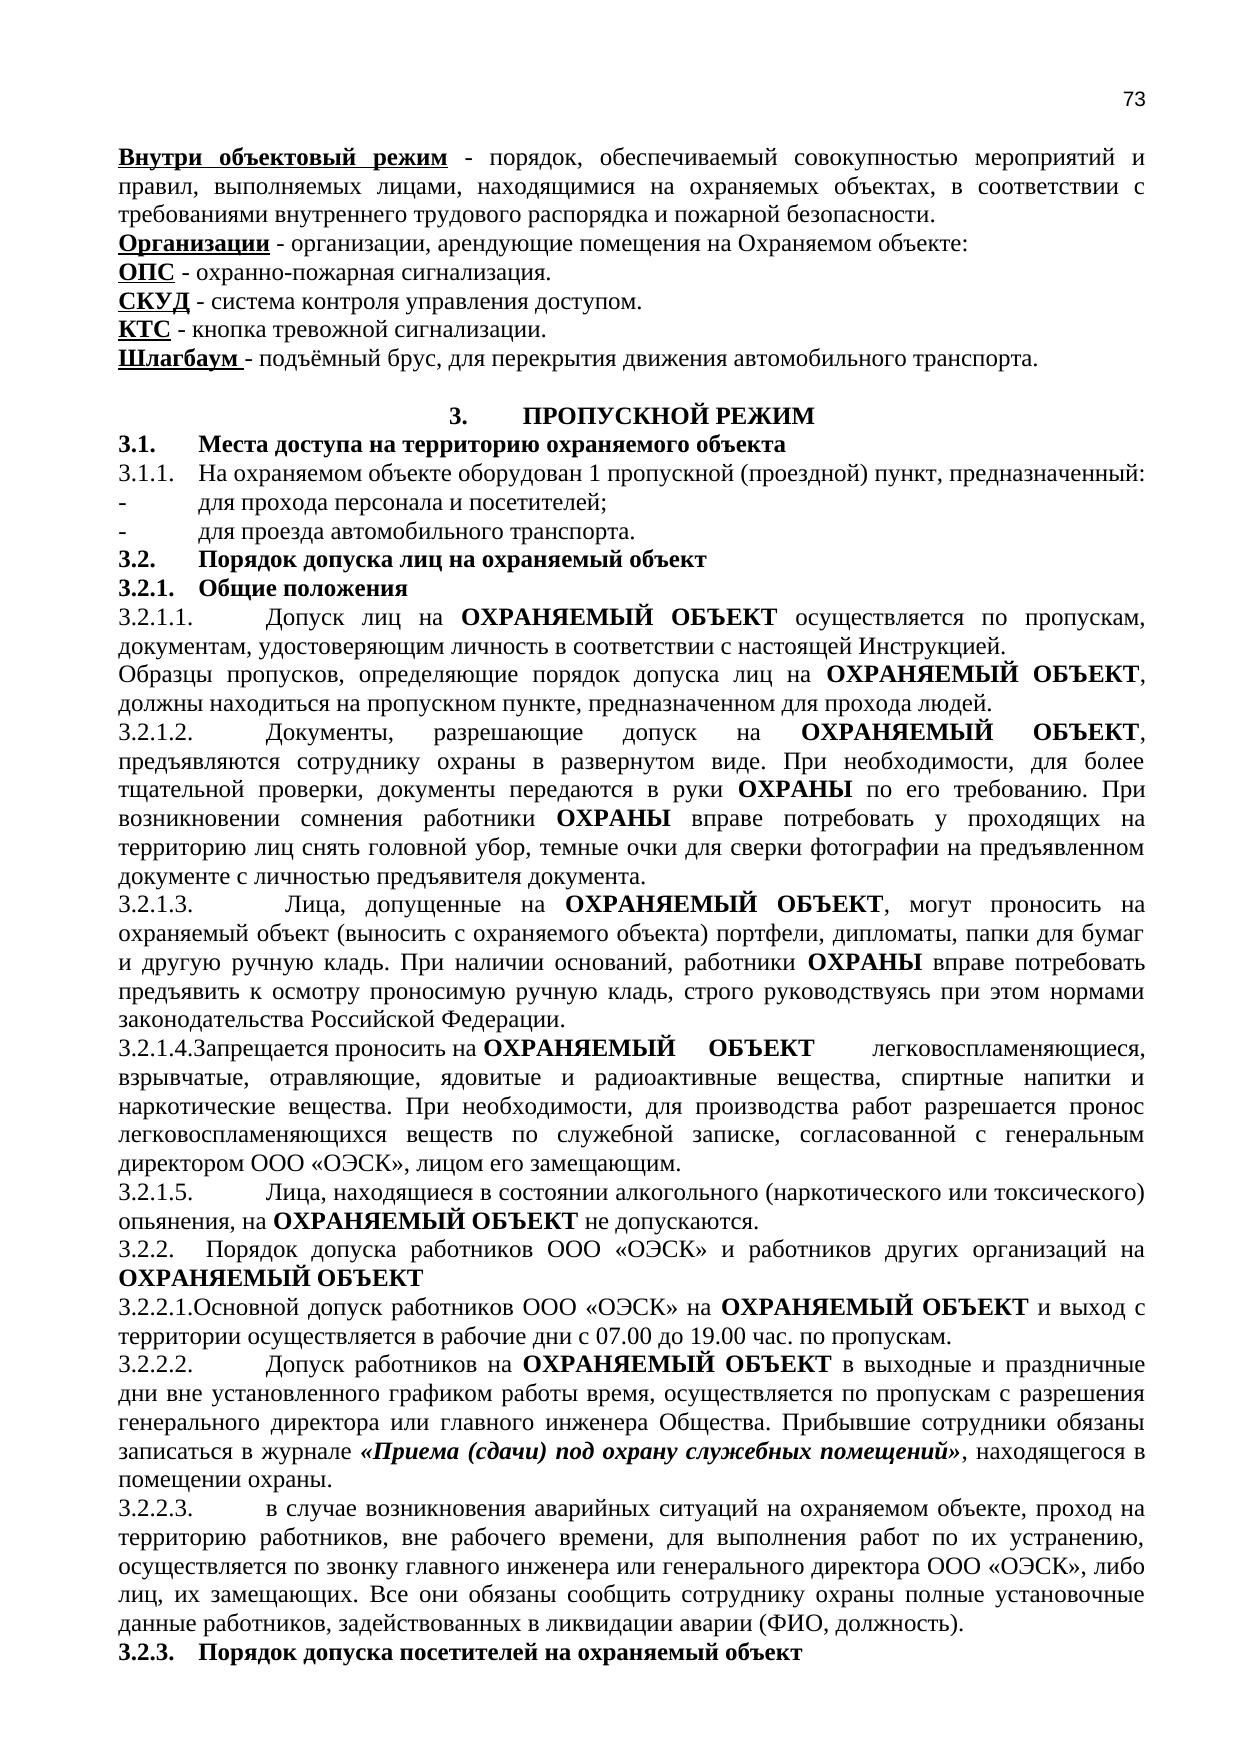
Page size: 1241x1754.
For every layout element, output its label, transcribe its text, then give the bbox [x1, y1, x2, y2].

text 3.2.2.1.Основной допуск работников ООО «ОЭСК» на ОХРАНЯЕМЫЙ ОБЪЕКТ и выход с территории осуществляется в рабочие дни с 07.00 до 19.00 час. по пропускам. [118, 1292, 1146, 1349]
text 3.2.1.5. Лица, находящиеся в состоянии алкогольного (наркотического или токсического) опьянения, на ОХРАНЯЕМЫЙ ОБЪЕКТ не допускаются. [118, 1177, 1146, 1234]
text 3.2.1.3. Лица, допущенные на ОХРАНЯЕМЫЙ ОБЪЕКТ, могут проносить на охраняемый объект (выносить с охраняемого объекта) портфели, дипломаты, папки для бумаг и другую ручную кладь. При наличии оснований, работники ОХРАНЫ вправе потребовать предъявить к осмотру проносимую ручную кладь, строго руководствуясь при этом нормами законодательства Российской Федерации. [118, 889, 1146, 1033]
text 3.1.1. На охраняемом объекте оборудован 1 пропускной (проездной) пункт, предназначенный: [118, 458, 1146, 487]
text 3.2.2.2. Допуск работников на ОХРАНЯЕМЫЙ ОБЪЕКТ в выходные и праздничные дни вне установленного графиком работы время, осуществляется по пропускам с разрешения генерального директора или главного инженера Общества. Прибывшие сотрудники обязаны записаться в журнале «Приема (сдачи) под охрану служебных помещений», находящегося в помещении охраны. [118, 1349, 1146, 1493]
text Шлагбаум - подъёмный брус, для перекрытия движения автомобильного транспорта. [118, 343, 1146, 372]
text 3. ПРОПУСКНОЙ РЕЖИМ [118, 401, 1146, 429]
text 3.2.2. Порядок допуска работников ООО «ОЭСК» и работников других организаций на ОХРАНЯЕМЫЙ ОБЪЕКТ [118, 1234, 1146, 1292]
text 3.2.1.4.Запрещается проносить на ОХРАНЯЕМЫЙ ОБЪЕКТ легковоспламеняющиеся, взрывчатые, отравляющие, ядовитые и радиоактивные вещества, спиртные напитки и наркотические вещества. При необходимости, для производства работ разрешается пронос легковоспламеняющихся веществ по служебной записке, согласованной с генеральным директором ООО «ОЭСК», лицом его замещающим. [118, 1033, 1146, 1177]
text - для проезда автомобильного транспорта. [118, 516, 1146, 544]
text СКУД - система контроля управления доступом. [118, 286, 1146, 314]
text 3.2.1.2. Документы, разрешающие допуск на ОХРАНЯЕМЫЙ ОБЪЕКТ, предъявляются сотруднику охраны в развернутом виде. При необходимости, для более тщательной проверки, документы передаются в руки ОХРАНЫ по его требованию. При возникновении сомнения работники ОХРАНЫ вправе потребовать у проходящих на территорию лиц снять головной убор, темные очки для сверки фотографии на предъявленном документе с личностью предъявителя документа. [118, 717, 1146, 889]
text ОПС - охранно-пожарная сигнализация. [118, 257, 1146, 286]
text 3.1. Места доступа на территорию охраняемого объекта [118, 429, 1146, 458]
text Внутри объектовый режим - порядок, обеспечиваемый совокупностью мероприятий и правил, выполняемых лицами, находящимися на охраняемых объектах, в соответствии с требованиями внутреннего трудового распорядка и пожарной безопасности. [118, 142, 1146, 228]
text Организации - организации, арендующие помещения на Охраняемом объекте: [118, 228, 1146, 257]
text Образцы пропусков, определяющие порядок допуска лиц на ОХРАНЯЕМЫЙ ОБЪЕКТ, должны находиться на пропускном пункте, предназначенном для прохода людей. [118, 659, 1146, 717]
text 3.2. Порядок допуска лиц на охраняемый объект [118, 544, 1146, 573]
text 3.2.1.1. Допуск лиц на ОХРАНЯЕМЫЙ ОБЪЕКТ осуществляется по пропускам, документам, удостоверяющим личность в соответствии с настоящей Инструкцией. [118, 602, 1146, 659]
text 3.2.2.3. в случае возникновения аварийных ситуаций на охраняемом объекте, проход на территорию работников, вне рабочего времени, для выполнения работ по их устранению, осуществляется по звонку главного инженера или генерального директора ООО «ОЭСК», либо лиц, их замещающих. Все они обязаны сообщить сотруднику охраны полные установочные данные работников, задействованных в ликвидации аварии (ФИО, должность). [118, 1493, 1146, 1637]
text 3.2.3. Порядок допуска посетителей на охраняемый объект [118, 1637, 1146, 1666]
text 3.2.1. Общие положения [118, 573, 1146, 602]
text КТС - кнопка тревожной сигнализации. [118, 314, 1146, 343]
text - для прохода персонала и посетителей; [118, 487, 1146, 516]
